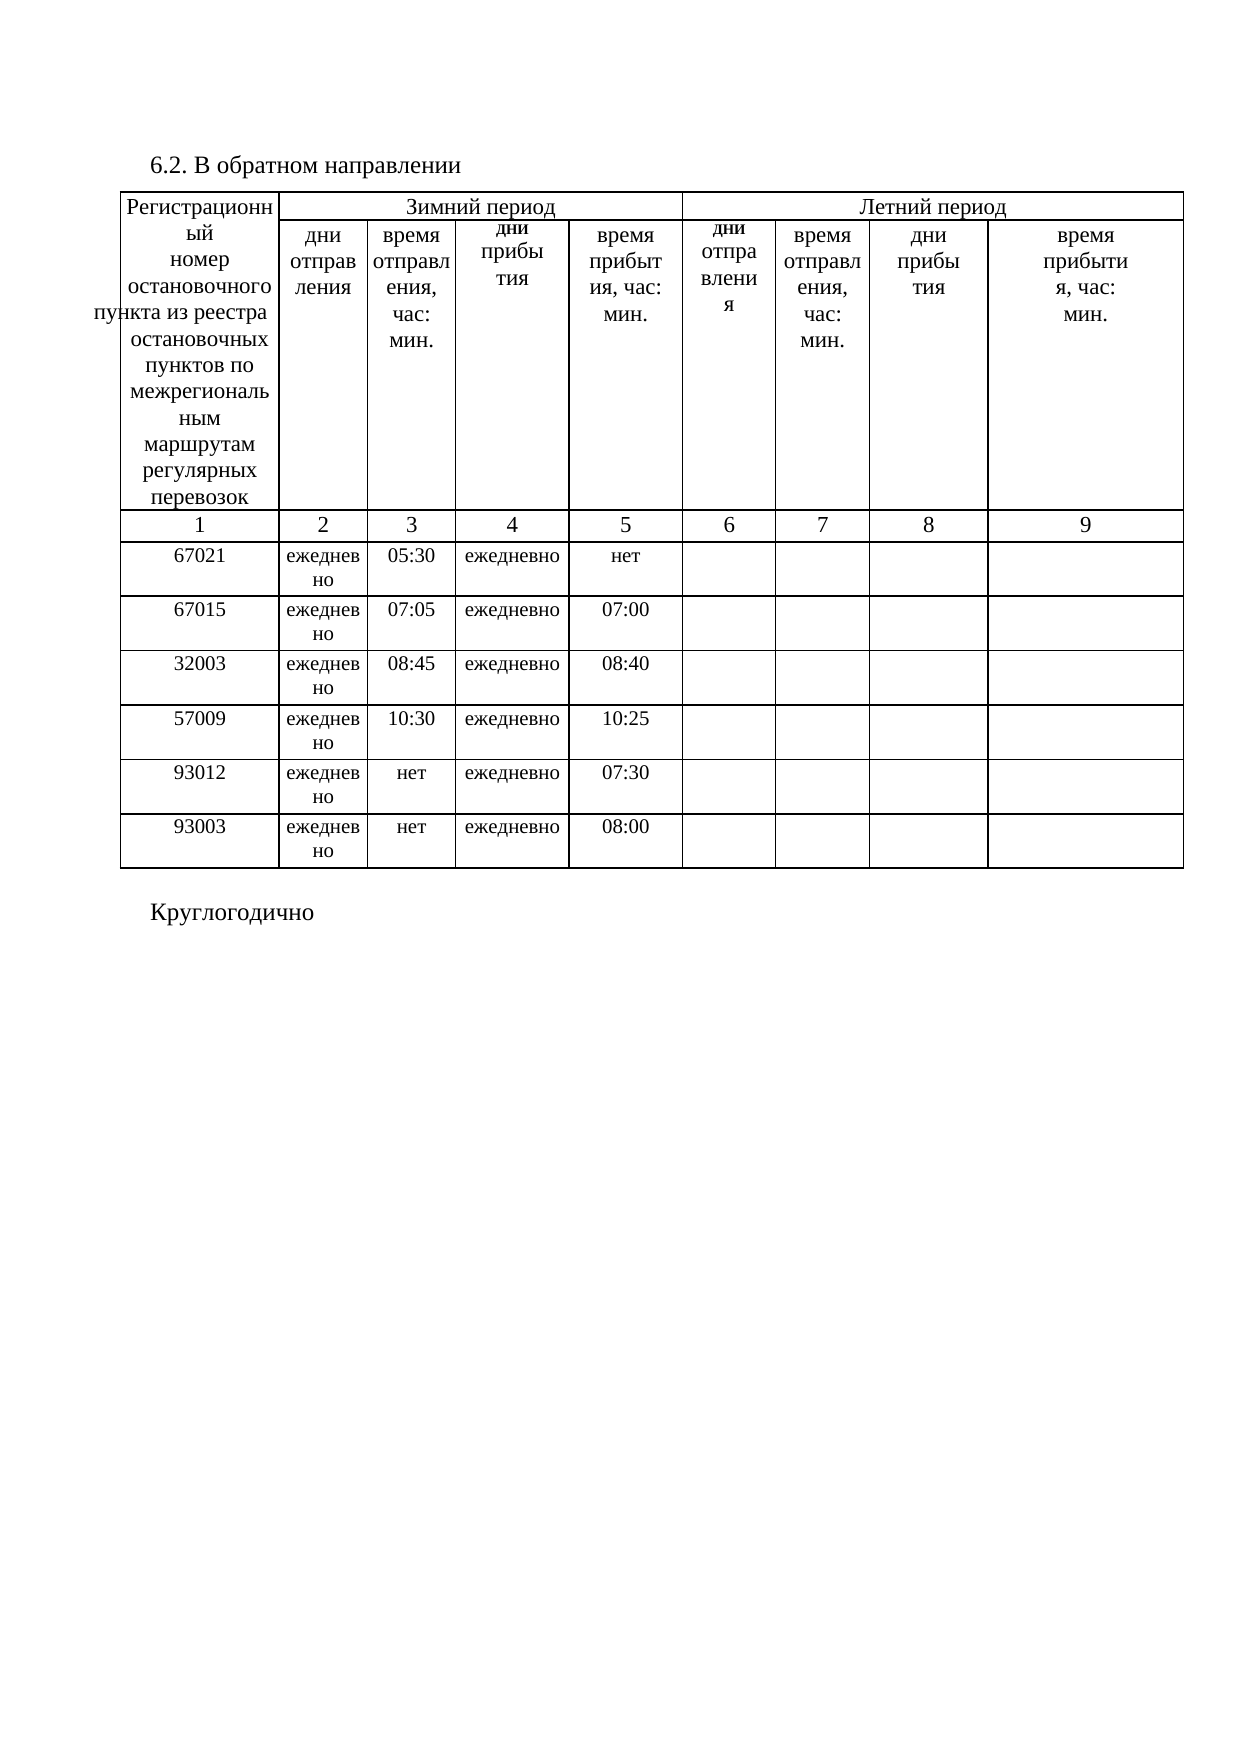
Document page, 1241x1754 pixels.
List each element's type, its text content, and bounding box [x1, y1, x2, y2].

table_cell 67015 [121, 597, 278, 650]
table_cell 8 [870, 511, 987, 541]
table_header Зимний период [280, 193, 682, 219]
table_cell нет [570, 543, 682, 595]
table_cell [989, 815, 1183, 867]
table_cell [989, 760, 1183, 813]
table_cell ежедневно [456, 760, 568, 813]
table_cell нет [368, 760, 455, 813]
table_cell время отправл ения, час: мин. [368, 221, 455, 509]
table_cell ДНИ прибы тия [456, 221, 568, 509]
table_cell 5 [570, 511, 682, 541]
table_cell ежедневно [456, 543, 568, 595]
table_cell 05:30 [368, 543, 455, 595]
table_cell ежедневно [280, 706, 367, 758]
table_cell ежедневно [280, 543, 367, 595]
table_cell ежедневно [456, 651, 568, 704]
table_cell 07:30 [570, 760, 682, 813]
table_cell [989, 597, 1183, 650]
table_cell 9 [989, 511, 1183, 541]
table_cell [683, 651, 775, 704]
table_cell [870, 706, 987, 758]
table_cell [989, 706, 1183, 758]
table_cell [776, 815, 869, 867]
table_cell [683, 760, 775, 813]
table_cell 07:05 [368, 597, 455, 650]
table_cell ежедневно [280, 760, 367, 813]
table_cell [989, 543, 1183, 595]
table_cell [776, 760, 869, 813]
table_cell ежедневно [456, 706, 568, 758]
text 6.2. В обратном направлении [150, 150, 1090, 179]
table_cell 4 [456, 511, 568, 541]
table_cell ежедневно [280, 815, 367, 867]
table_cell 2 [280, 511, 367, 541]
table_cell [870, 651, 987, 704]
table_cell 10:25 [570, 706, 682, 758]
table_cell ежедневно [280, 597, 367, 650]
table_cell 08:40 [570, 651, 682, 704]
table_cell [683, 815, 775, 867]
table_cell время отправл ения, час: мин. [776, 221, 869, 509]
table_cell [683, 706, 775, 758]
table_cell 6 [683, 511, 775, 541]
table_cell 93003 [121, 815, 278, 867]
table_cell 1 [121, 511, 278, 541]
table_cell 93012 [121, 760, 278, 813]
table_cell нет [368, 815, 455, 867]
table_cell время прибыти я, час: мин. [989, 221, 1183, 509]
table_cell время прибыт ия, час: мин. [570, 221, 682, 509]
table_cell [870, 597, 987, 650]
table_header Регистрационный номер остановочного пункта из реестра остановочных пунктов по межрегиональным маршрутам регулярных перевозок [121, 193, 278, 509]
table_cell 08:00 [570, 815, 682, 867]
table_cell [776, 706, 869, 758]
table_cell ежедневно [456, 597, 568, 650]
table_cell [989, 651, 1183, 704]
table_cell [776, 651, 869, 704]
table_cell [776, 543, 869, 595]
table_cell 67021 [121, 543, 278, 595]
table_cell ДНИ отпра влени я [683, 221, 775, 509]
table_header Летний период [683, 193, 1183, 219]
table_cell 7 [776, 511, 869, 541]
table_cell 32003 [121, 651, 278, 704]
table_cell [776, 597, 869, 650]
table_cell [683, 543, 775, 595]
table_cell 07:00 [570, 597, 682, 650]
table_cell [870, 815, 987, 867]
table_cell дни прибы тия [870, 221, 987, 509]
table_cell ежедневно [456, 815, 568, 867]
table_cell [870, 543, 987, 595]
table_cell дни отправ ления [280, 221, 367, 509]
table_cell 10:30 [368, 706, 455, 758]
text Круглогодично [150, 897, 1090, 926]
table_cell ежедневно [280, 651, 367, 704]
table_cell 3 [368, 511, 455, 541]
table_cell [870, 760, 987, 813]
table_cell 57009 [121, 706, 278, 758]
table_cell [683, 597, 775, 650]
table_cell 08:45 [368, 651, 455, 704]
